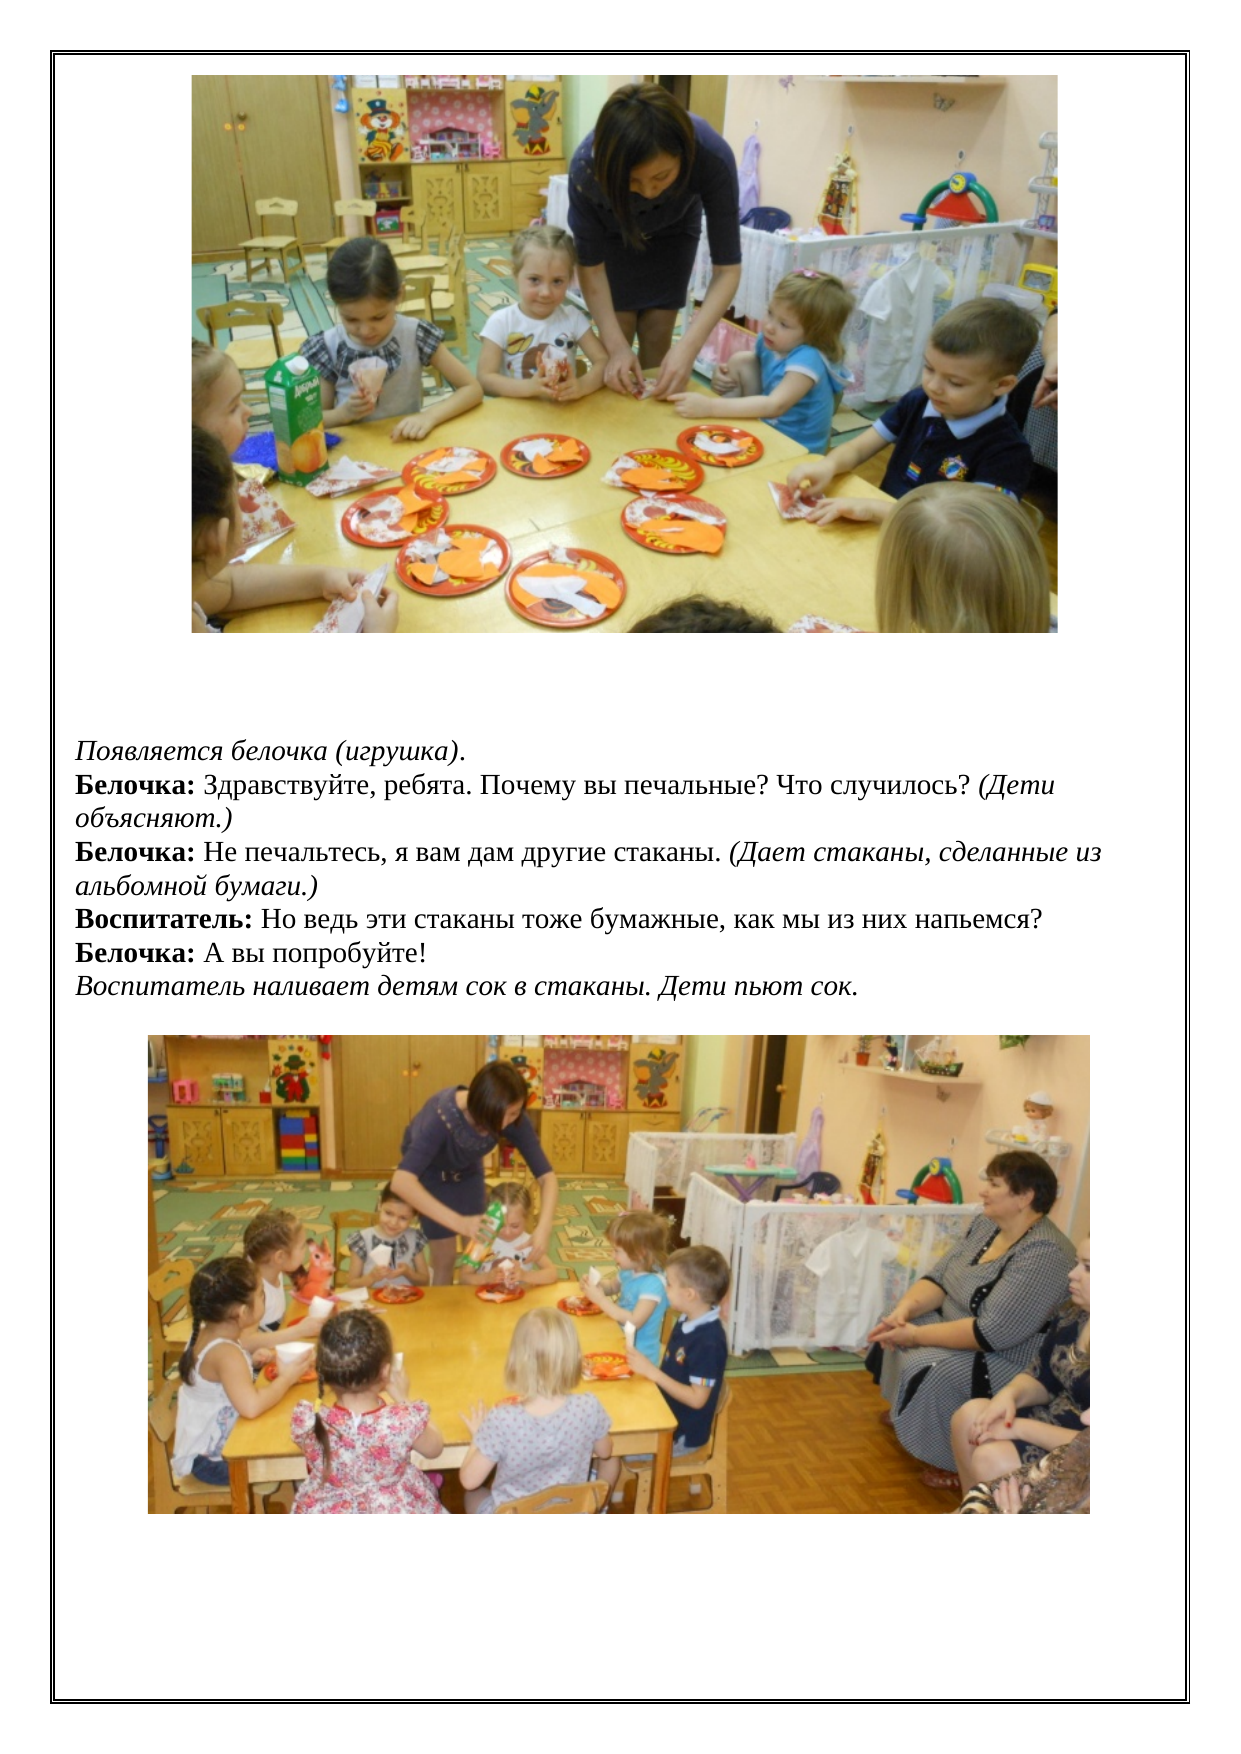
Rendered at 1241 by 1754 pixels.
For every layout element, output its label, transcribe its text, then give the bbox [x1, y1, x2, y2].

text Воспитатель наливает детям сок в стаканы. Дети пьют сок. [75, 968, 1165, 1002]
text Появляется белочка (игрушка). [75, 733, 1165, 767]
picture [147, 1035, 1090, 1514]
text Белочка: Не печальтесь, я вам дам другие стаканы. (Дает стаканы, сделанные из альбомной бумаги.) [75, 834, 1165, 901]
text Белочка: А вы попробуйте! [75, 935, 1165, 968]
text Воспитатель: Но ведь эти стаканы тоже бумажные, как мы из них напьемся? [75, 901, 1165, 935]
text Белочка: Здравствуйте, ребята. Почему вы печальные? Что случилось? (Дети объясняют.) [75, 767, 1165, 834]
picture [191, 75, 1058, 633]
